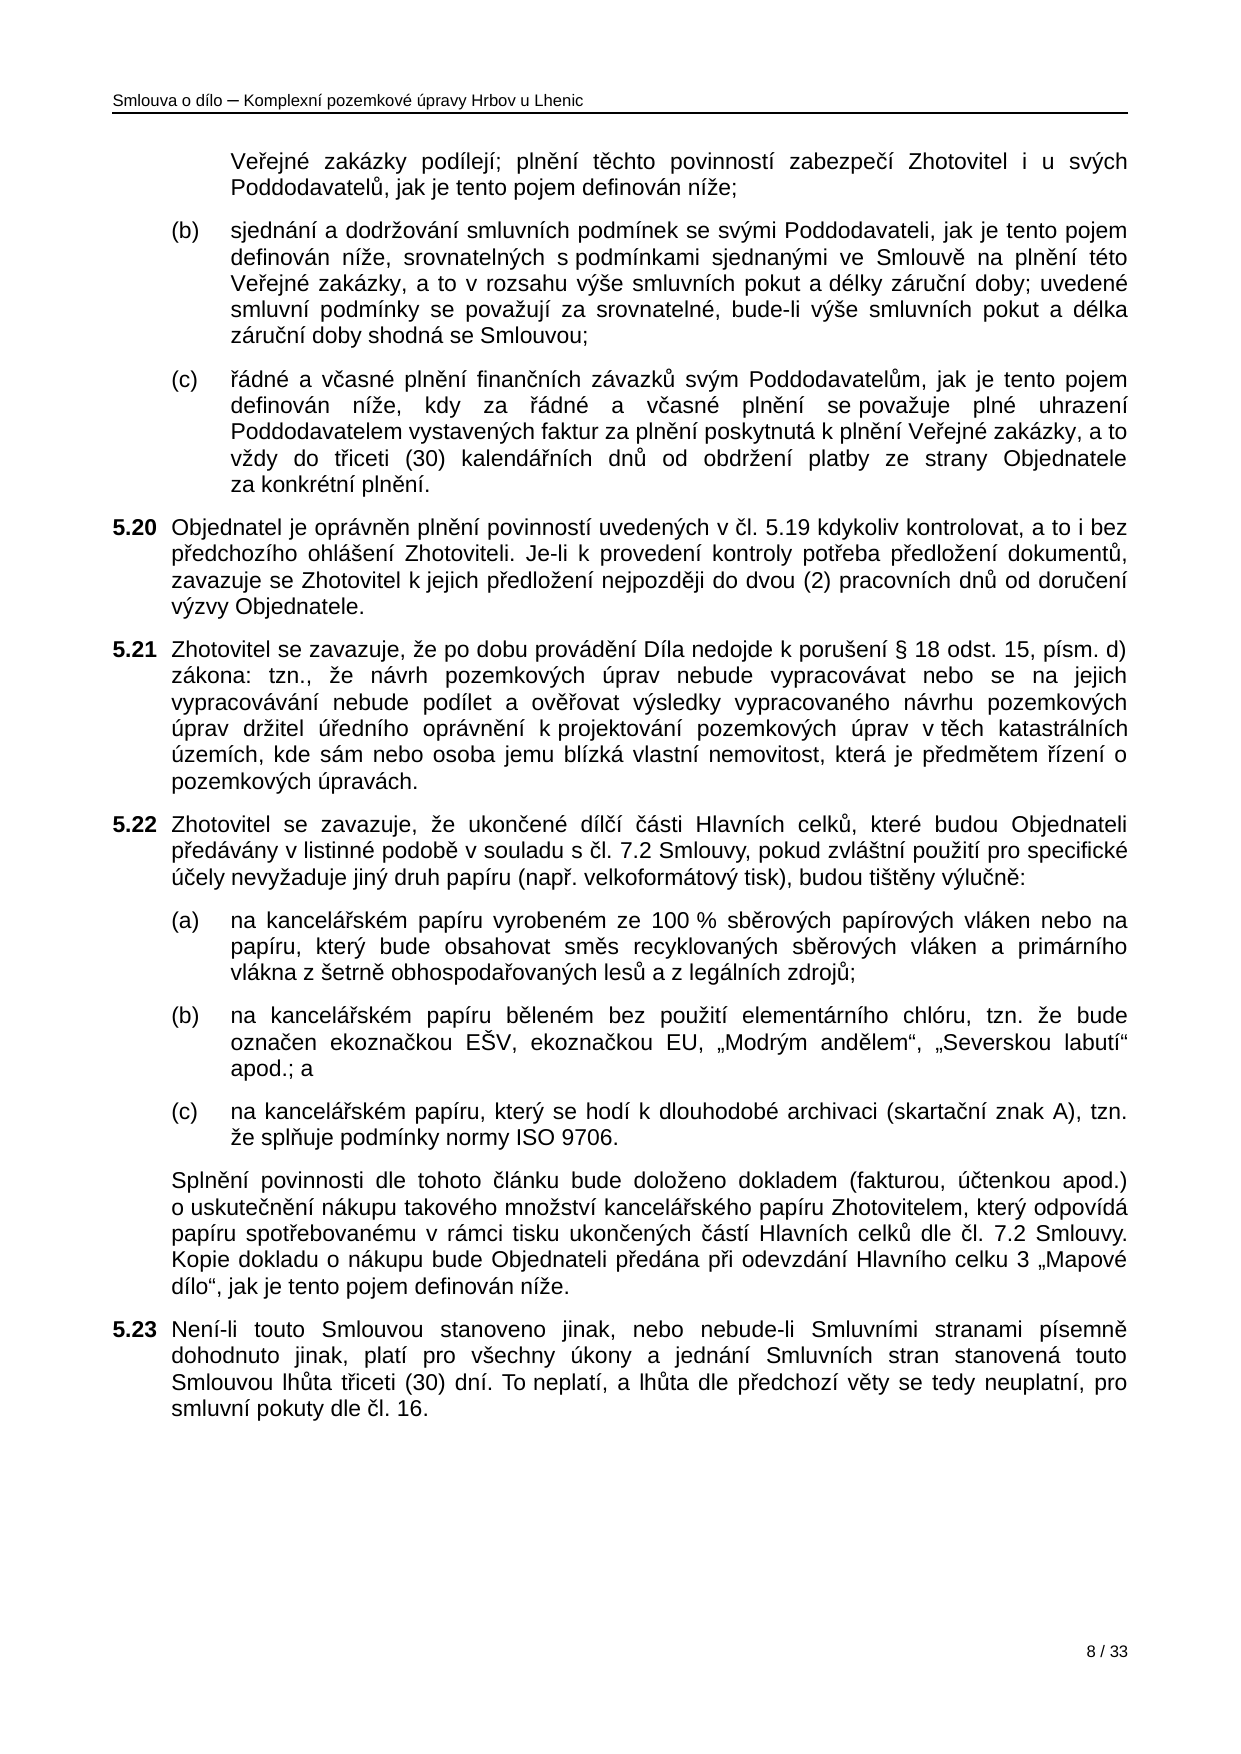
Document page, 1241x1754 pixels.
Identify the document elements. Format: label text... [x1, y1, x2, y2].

text Není-li touto Smlouvou stanoveno jinak, nebo nebude-li Smluvními stranami písemně dohodnuto jinak, platí pro všechny úkony a jednání Smluvních stran stanovená touto Smlouvou lhůta třiceti (30) dní. To neplatí, a lhůta dle předchozí věty se tedy neuplatní, pro smluvní pokuty dle čl. 16. [112, 1316, 1128, 1421]
list sjednání a dodržování smluvních podmínek se svými Poddodavateli, jak je tento pojem definován níže, srovnatelných s podmínkami sjednanými ve Smlouvě na plnění této Veřejné zakázky, a to v rozsahu výše smluvních pokut a délky záruční doby; uvedené smluvní podmínky se považují za srovnatelné, bude-li výše smluvních pokut a délka záruční doby shodná se Smlouvou; [171, 217, 1128, 349]
list na kancelářském papíru běleném bez použití elementárního chlóru, tzn. že bude označen ekoznačkou EŠV, ekoznačkou EU, „Modrým andělem“, „Severskou labutí“ apod.; a [171, 1002, 1128, 1081]
list na kancelářském papíru vyrobeném ze 100 % sběrových papírových vláken nebo na papíru, který bude obsahovat směs recyklovaných sběrových vláken a primárního vlákna z šetrně obhospodařovaných lesů a z legálních zdrojů; [171, 907, 1128, 986]
list Splnění povinnosti dle tohoto článku bude doloženo dokladem (fakturou, účtenkou apod.) o uskutečnění nákupu takového množství kancelářského papíru Zhotovitelem, který odpovídá papíru spotřebovanému v rámci tisku ukončených částí Hlavních celků dle čl. 7.2 Smlouvy. Kopie dokladu o nákupu bude Objednateli předána při odevzdání Hlavního celku 3 „Mapové dílo“, jak je tento pojem definován níže. [171, 1167, 1128, 1299]
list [171, 148, 1128, 200]
list řádné a včasné plnění finančních závazků svým Poddodavatelům, jak je tento pojem definován níže, kdy za řádné a včasné plnění se považuje plné uhrazení Poddodavatelem vystavených faktur za plnění poskytnutá k plnění Veřejné zakázky, a to vždy do třiceti (30) kalendářních dnů od obdržení platby ze strany Objednatele za konkrétní plnění. [171, 366, 1128, 497]
text Objednatel je oprávněn plnění povinností uvedených v čl. 5.19 kdykoliv kontrolovat, a to i bez předchozího ohlášení Zhotoviteli. Je-li k provedení kontroly potřeba předložení dokumentů, zavazuje se Zhotovitel k jejich předložení nejpozději do dvou (2) pracovních dnů od doručení výzvy Objednatele. [112, 514, 1128, 619]
list na kancelářském papíru, který se hodí k dlouhodobé archivaci (skartační znak A), tzn. že splňuje podmínky normy ISO 9706. [171, 1098, 1128, 1151]
text Zhotovitel se zavazuje, že ukončené dílčí části Hlavních celků, které budou Objednateli předávány v listinné podobě v souladu s čl. 7.2 Smlouvy, pokud zvláštní použití pro specifické účely nevyžaduje jiný druh papíru (např. velkoformátový tisk), budou tištěny výlučně: [112, 811, 1128, 890]
text Zhotovitel se zavazuje, že po dobu provádění Díla nedojde k porušení § 18 odst. 15, písm. d) zákona: tzn., že návrh pozemkových úprav nebude vypracovávat nebo se na jejich vypracovávání nebude podílet a ověřovat výsledky vypracovaného návrhu pozemkových úprav držitel úředního oprávnění k projektování pozemkových úprav v těch katastrálních územích, kde sám nebo osoba jemu blízká vlastní nemovitost, která je předmětem řízení o pozemkových úpravách. [112, 636, 1128, 794]
